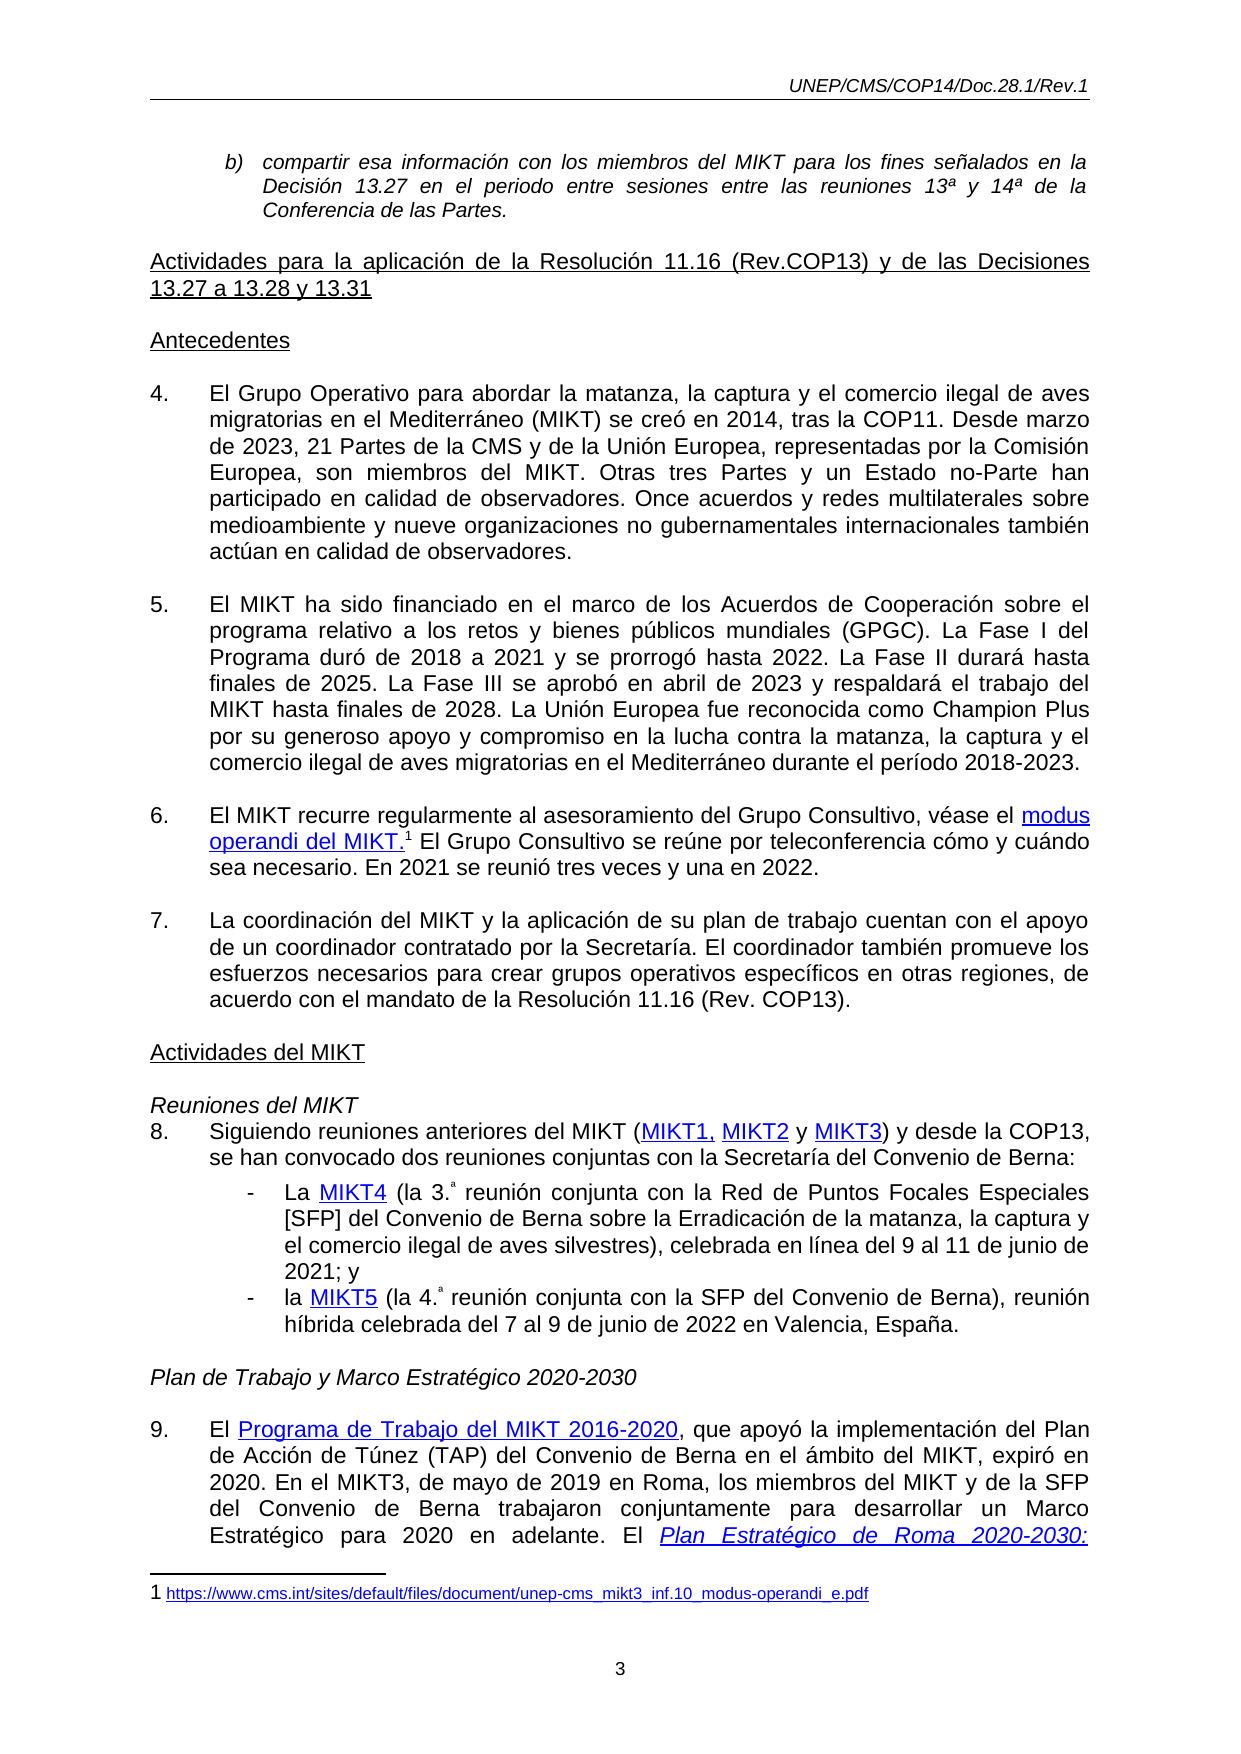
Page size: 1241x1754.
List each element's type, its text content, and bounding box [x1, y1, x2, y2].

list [150, 1416, 1090, 1548]
list la MIKT5 (la 4.ª reunión conjunta con la SFP del Convenio de Berna), reunión híbrida celebrada del 7 al 9 de junio de 2022 en Valencia, España. [247, 1284, 1090, 1337]
list El Grupo Operativo para abordar la matanza, la captura y el comercio ilegal de aves migratorias en el Mediterráneo (MIKT) se creó en 2014, tras la COP11. Desde marzo de 2023, 21 Partes de la CMS y de la Unión Europea, representadas por la Comisión Europea, son miembros del MIKT. Otras tres Partes y un Estado no-Parte han participado en calidad de observadores. Once acuerdos y redes multilaterales sobre medioambiente y nueve organizaciones no gubernamentales internacionales también actúan en calidad de observadores. [150, 380, 1090, 564]
list El MIKT ha sido financiado en el marco de los Acuerdos de Cooperación sobre el programa relativo a los retos y bienes públicos mundiales (GPGC). La Fase I del Programa duró de 2018 a 2021 y se prorrogó hasta 2022. La Fase II durará hasta finales de 2025. La Fase III se aprobó en abril de 2023 y respaldará el trabajo del MIKT hasta finales de 2028. La Unión Europea fue reconocida como Champion Plus por su generoso apoyo y compromiso en la lucha contra la matanza, la captura y el comercio ilegal de aves migratorias en el Mediterráneo durante el período 2018-2023. [150, 591, 1090, 775]
list Actividades para la aplicación de la Resolución 11.16 (Rev.COP13) y de las Decisiones 13.27 a 13.28 y 13.31 [150, 248, 1090, 271]
list La coordinación del MIKT y la aplicación de su plan de trabajo cuentan con el apoyo de un coordinador contratado por la Secretaría. El coordinador también promueve los esfuerzos necesarios para crear grupos operativos específicos en otras regiones, de acuerdo con el mandato de la Resolución 11.16 (Rev. COP13). [150, 907, 1090, 1012]
list El MIKT recurre regularmente al asesoramiento del Grupo Consultivo, véase el modus operandi del MIKT. El Grupo Consultivo se reúne por teleconferencia cómo y cuándo sea necesario. En 2021 se reunió tres veces y una en 2022. [150, 802, 1090, 881]
list Actividades para la aplicación de la Resolución 11.16 (Rev.COP13) y de las Decisiones 13.27 a 13.28 y 13.31 [150, 272, 1090, 301]
text Reuniones del MIKT [150, 1092, 1090, 1118]
text Actividades del MIKT [150, 1039, 1090, 1065]
list Siguiendo reuniones anteriores del MIKT (MIKT1, MIKT2 y MIKT3) y desde la COP13, se han convocado dos reuniones conjuntas con la Secretaría del Convenio de Berna: [150, 1118, 1090, 1171]
list La MIKT4 (la 3.ª reunión conjunta con la Red de Puntos Focales Especiales [SFP] del Convenio de Berna sobre la Erradicación de la matanza, la captura y el comercio ilegal de aves silvestres), celebrada en línea del 9 al 11 de junio de 2021; y [247, 1179, 1090, 1284]
list compartir esa información con los miembros del MIKT para los fines señalados en la Decisión 13.27 en el periodo entre sesiones entre las reuniones 13ª y 14ª de la Conferencia de las Partes. [225, 150, 1090, 222]
text Plan de Trabajo y Marco Estratégico 2020-2030 [150, 1363, 1090, 1390]
text Antecedentes [150, 327, 1090, 354]
